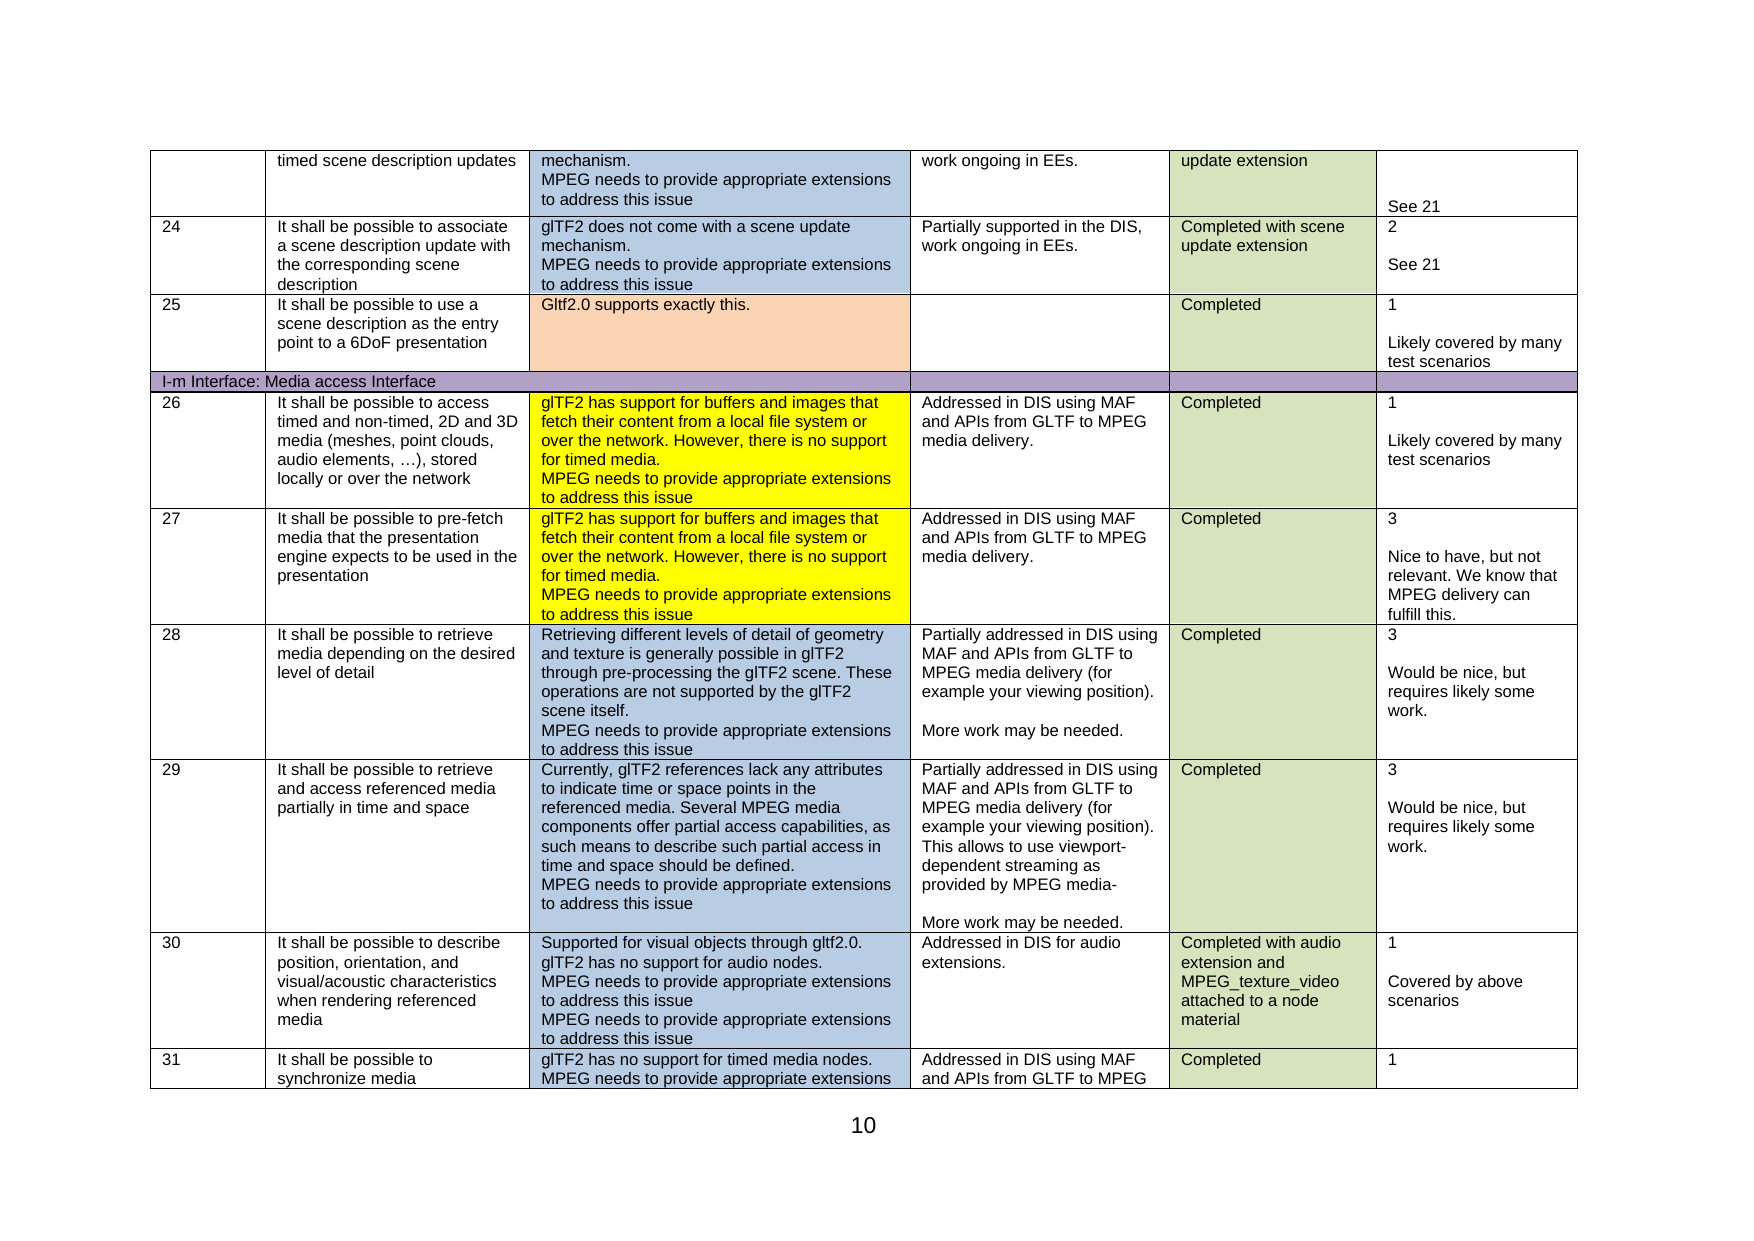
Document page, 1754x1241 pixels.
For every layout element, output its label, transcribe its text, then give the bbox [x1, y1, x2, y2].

table_cell Partially addressed in DIS using MAF and APIs from GLTF to MPEG media delivery (for example your viewing position). More work may be needed. [911, 625, 1169, 759]
table_cell Completed [1170, 625, 1376, 759]
table_cell [911, 295, 1169, 371]
table_cell 1 Covered by above scenarios [1377, 933, 1577, 1048]
table_cell Addressed in DIS for audio extensions. [911, 933, 1169, 1048]
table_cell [911, 151, 1169, 216]
table_cell 3 Would be nice, but requires likely some work. [1377, 760, 1577, 932]
table_cell Completed [1170, 509, 1376, 623]
table_cell Completed [1170, 760, 1376, 932]
table_cell It shall be possible to pre-fetch media that the presentation engine expects to be used in the presentation [266, 509, 529, 623]
table_cell It shall be possible to retrieve and access referenced media partially in time and space [266, 760, 529, 932]
table_cell Completed [1170, 295, 1376, 371]
table_cell Partially addressed in DIS using MAF and APIs from GLTF to MPEG media delivery (for example your viewing position). This allows to use viewport-dependent streaming as provided by MPEG media- More work may be needed. [911, 760, 1169, 932]
table_cell 26 [151, 393, 265, 507]
table_cell Supported for visual objects through gltf2.0. glTF2 has no support for audio nodes. MPEG needs to provide appropriate extensions to address this issue MPEG needs to provide appropriate extensions to address this issue [530, 933, 910, 1048]
table_cell 2 See 21 [1377, 217, 1577, 293]
table_cell 24 [151, 217, 265, 293]
table_cell 30 [151, 933, 265, 1048]
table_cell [266, 151, 529, 216]
table_cell It shall be possible to describe position, orientation, and visual/acoustic characteristics when rendering referenced media [266, 933, 529, 1048]
table_cell glTF2 has support for buffers and images that fetch their content from a local file system or over the network. However, there is no support for timed media. MPEG needs to provide appropriate extensions to address this issue [530, 393, 910, 507]
table_cell 28 [151, 625, 265, 759]
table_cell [1170, 151, 1376, 216]
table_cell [530, 151, 910, 216]
table_cell 1 See 21 [1377, 151, 1577, 216]
table_cell 1 Likely covered by many test scenarios [1377, 393, 1577, 507]
table_cell Currently, glTF2 references lack any attributes to indicate time or space points in the referenced media. Several MPEG media components offer partial access capabilities, as such means to describe such partial access in time and space should be defined. MPEG needs to provide appropriate extensions to address this issue [530, 760, 910, 932]
table_cell Partially supported in the DIS, work ongoing in EEs. [911, 217, 1169, 293]
table_cell Completed [1170, 1049, 1376, 1088]
table_cell Addressed in DIS using MAF and APIs from GLTF to MPEG media delivery. [911, 509, 1169, 623]
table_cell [1377, 1049, 1577, 1088]
table_cell It shall be possible to use a scene description as the entry point to a 6DoF presentation [266, 295, 529, 371]
table_cell 29 [151, 760, 265, 932]
table_cell Completed with scene update extension [1170, 217, 1376, 293]
table_cell It shall be possible to associate a scene description update with the corresponding scene description [266, 217, 529, 293]
table_cell [911, 372, 1169, 391]
table_cell Completed with audio extension and MPEG_texture_video attached to a node material [1170, 933, 1376, 1048]
table_cell Completed [1170, 393, 1376, 507]
table_cell 3 Would be nice, but requires likely some work. [1377, 625, 1577, 759]
table_cell Addressed in DIS using MAF and APIs from GLTF to MPEG media delivery. [911, 393, 1169, 507]
table_cell 31 [151, 1049, 265, 1088]
table_cell I-m Interface: Media access Interface [151, 372, 910, 391]
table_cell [911, 1049, 1169, 1088]
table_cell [530, 1049, 910, 1088]
table_cell glTF2 has support for buffers and images that fetch their content from a local file system or over the network. However, there is no support for timed media. MPEG needs to provide appropriate extensions to address this issue [530, 509, 910, 623]
table_cell It shall be possible to retrieve media depending on the desired level of detail [266, 625, 529, 759]
table_cell It shall be possible to access timed and non-timed, 2D and 3D media (meshes, point clouds, audio elements, …), stored locally or over the network [266, 393, 529, 507]
table_cell 27 [151, 509, 265, 623]
table_cell 25 [151, 295, 265, 371]
table_cell 23 [151, 151, 265, 216]
table_cell [1377, 372, 1577, 391]
table_cell Retrieving different levels of detail of geometry and texture is generally possible in glTF2 through pre-processing the glTF2 scene. These operations are not supported by the glTF2 scene itself. MPEG needs to provide appropriate extensions to address this issue [530, 625, 910, 759]
table_cell 3 Nice to have, but not relevant. We know that MPEG delivery can fulfill this. [1377, 509, 1577, 623]
table_cell [1170, 372, 1376, 391]
table_cell Gltf2.0 supports exactly this. [530, 295, 910, 371]
table_cell glTF2 does not come with a scene update mechanism. MPEG needs to provide appropriate extensions to address this issue [530, 217, 910, 293]
table_cell 1 Likely covered by many test scenarios [1377, 295, 1577, 371]
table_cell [266, 1049, 529, 1088]
